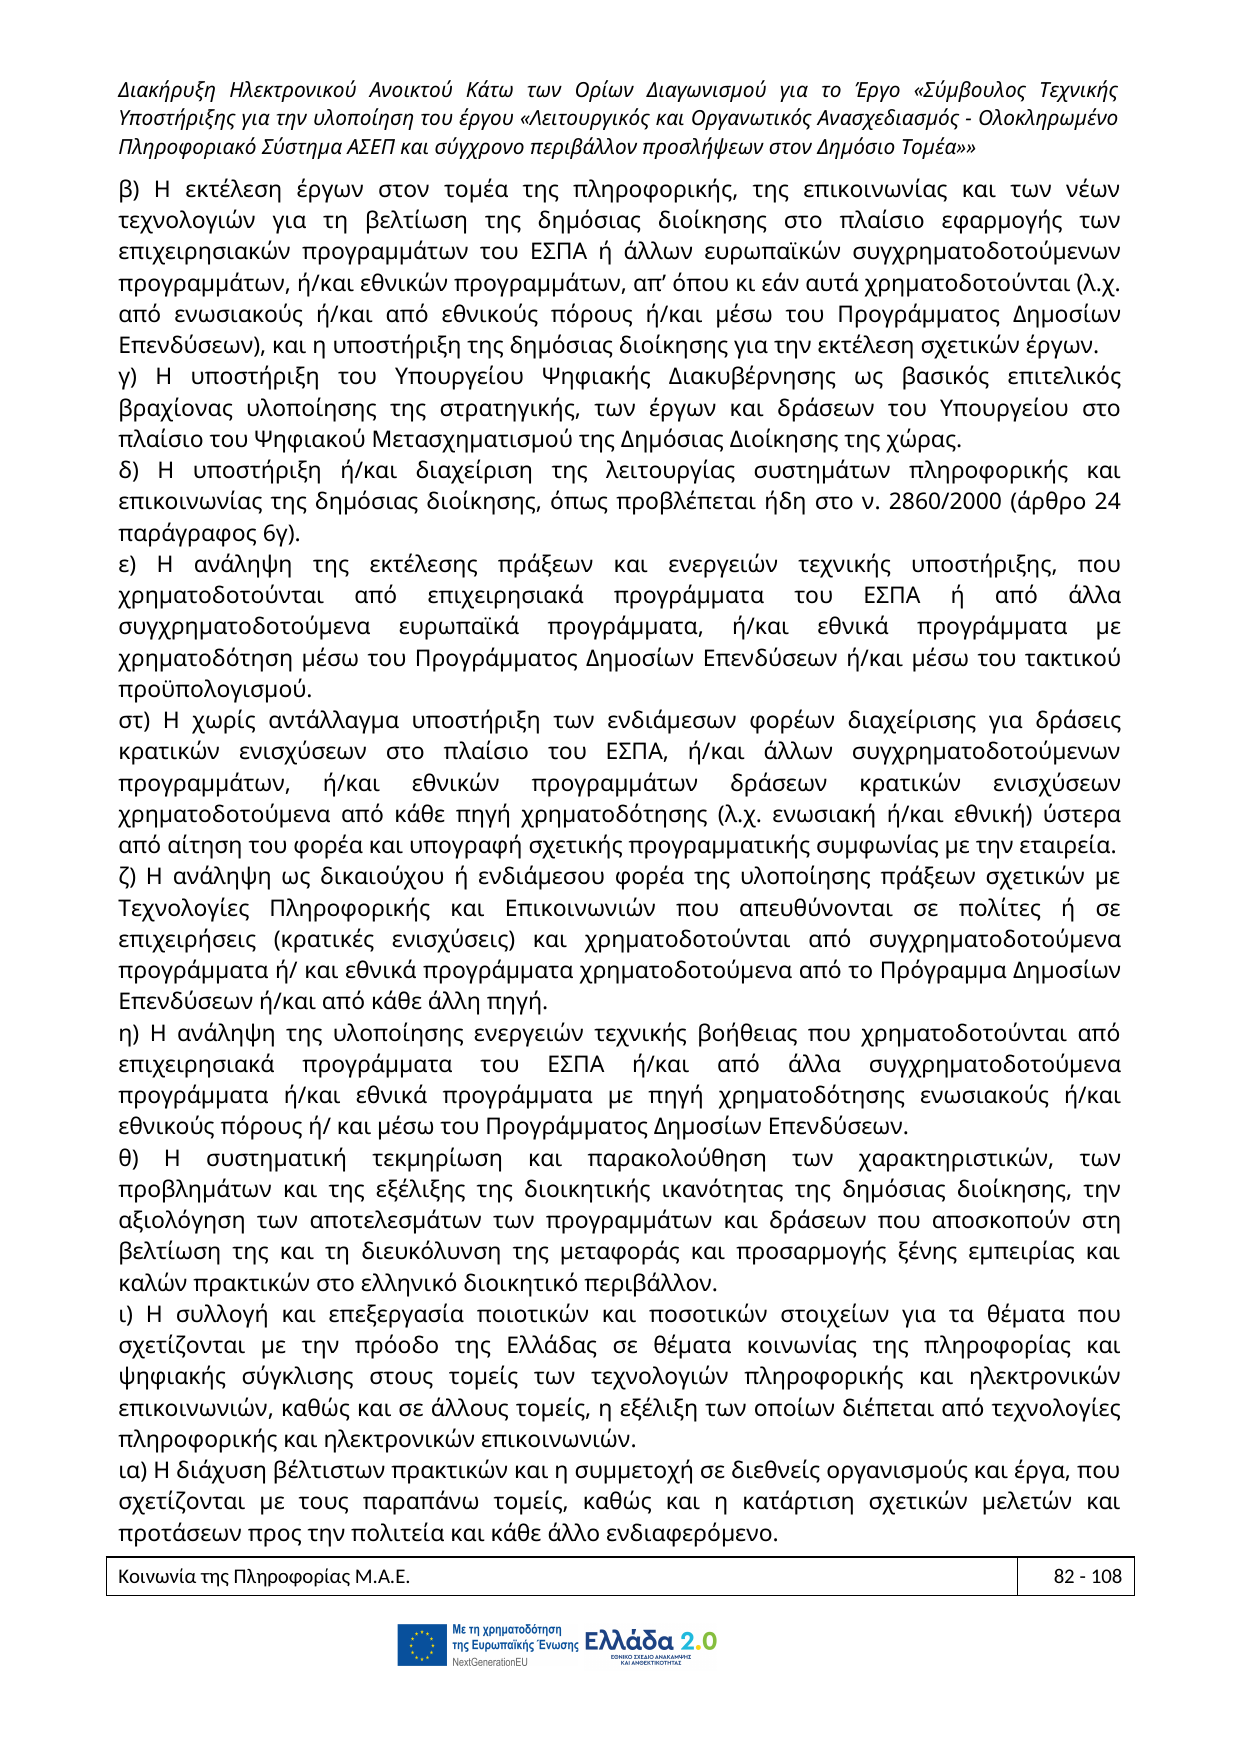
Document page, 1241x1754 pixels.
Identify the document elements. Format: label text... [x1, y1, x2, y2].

text γ) Η υποστήριξη του Υπουργείου Ψηφιακής Διακυβέρνησης ως βασικός επιτελικός βραχίονας υλοποίησης της στρατηγικής, των έργων και δράσεων του Υπουργείου στο πλαίσιο του Ψηφιακού Μετασχηματισμού της Δημόσιας Διοίκησης της χώρας. [118, 360, 1122, 454]
text β) Η εκτέλεση έργων στον τομέα της πληροφορικής, της επικοινωνίας και των νέων τεχνολογιών για τη βελτίωση της δημόσιας διοίκησης στο πλαίσιο εφαρμογής των επιχειρησιακών προγραμμάτων του ΕΣΠΑ ή άλλων ευρωπαϊκών συγχρηματοδοτούμενων προγραμμάτων, ή/και εθνικών προγραμμάτων, απ’ όπου κι εάν αυτά χρηματοδοτούνται (λ.χ. από ενωσιακούς ή/και από εθνικούς πόρους ή/και μέσω του Προγράμματος Δημοσίων Επενδύσεων), και η υποστήριξη της δημόσιας διοίκησης για την εκτέλεση σχετικών έργων. [118, 173, 1122, 360]
text ι) Η συλλογή και επεξεργασία ποιοτικών και ποσοτικών στοιχείων για τα θέματα που σχετίζονται με την πρόοδο της Ελλάδας σε θέματα κοινωνίας της πληροφορίας και ψηφιακής σύγκλισης στους τομείς των τεχνολογιών πληροφορικής και ηλεκτρονικών επικοινωνιών, καθώς και σε άλλους τομείς, η εξέλιξη των οποίων διέπεται από τεχνολογίες πληροφορικής και ηλεκτρονικών επικοινωνιών. [118, 1298, 1122, 1454]
text δ) Η υποστήριξη ή/και διαχείριση της λειτουργίας συστημάτων πληροφορικής και επικοινωνίας της δημόσιας διοίκησης, όπως προβλέπεται ήδη στο ν. 2860/2000 (άρθρο 24 παράγραφος 6γ). [118, 454, 1122, 548]
text ε) Η ανάληψη της εκτέλεσης πράξεων και ενεργειών τεχνικής υποστήριξης, που χρηματοδοτούνται από επιχειρησιακά προγράμματα του ΕΣΠΑ ή από άλλα συγχρηματοδοτούμενα ευρωπαϊκά προγράμματα, ή/και εθνικά προγράμματα με χρηματοδότηση μέσω του Προγράμματος Δημοσίων Επενδύσεων ή/και μέσω του τακτικού προϋπολογισμού. [118, 548, 1122, 704]
picture [397, 1624, 579, 1666]
text στ) Η χωρίς αντάλλαγμα υποστήριξη των ενδιάμεσων φορέων διαχείρισης για δράσεις κρατικών ενισχύσεων στο πλαίσιο του ΕΣΠΑ, ή/και άλλων συγχρηματοδοτούμενων προγραμμάτων, ή/και εθνικών προγραμμάτων δράσεων κρατικών ενισχύσεων χρηματοδοτούμενα από κάθε πηγή χρηματοδότησης (λ.χ. ενωσιακή ή/και εθνική) ύστερα από αίτηση του φορέα και υπογραφή σχετικής προγραμματικής συμφωνίας με την εταιρεία. [118, 704, 1122, 860]
text ια) Η διάχυση βέλτιστων πρακτικών και η συμμετοχή σε διεθνείς οργανισμούς και έργα, που σχετίζονται με τους παραπάνω τομείς, καθώς και η κατάρτιση σχετικών μελετών και προτάσεων προς την πολιτεία και κάθε άλλο ενδιαφερόμενο. [118, 1454, 1122, 1548]
text θ) Η συστηματική τεκμηρίωση και παρακολούθηση των χαρακτηριστικών, των προβλημάτων και της εξέλιξης της διοικητικής ικανότητας της δημόσιας διοίκησης, την αξιολόγηση των αποτελεσμάτων των προγραμμάτων και δράσεων που αποσκοπούν στη βελτίωση της και τη διευκόλυνση της μεταφοράς και προσαρμογής ξένης εμπειρίας και καλών πρακτικών στο ελληνικό διοικητικό περιβάλλον. [118, 1142, 1122, 1298]
text η) Η ανάληψη της υλοποίησης ενεργειών τεχνικής βοήθειας που χρηματοδοτούνται από επιχειρησιακά προγράμματα του ΕΣΠΑ ή/και από άλλα συγχρηματοδοτούμενα προγράμματα ή/και εθνικά προγράμματα με πηγή χρηματοδότησης ενωσιακούς ή/και εθνικούς πόρους ή/ και μέσω του Προγράμματος Δημοσίων Επενδύσεων. [118, 1017, 1122, 1142]
picture [584, 1623, 718, 1671]
text ζ) Η ανάληψη ως δικαιούχου ή ενδιάμεσου φορέα της υλοποίησης πράξεων σχετικών με Τεχνολογίες Πληροφορικής και Επικοινωνιών που απευθύνονται σε πολίτες ή σε επιχειρήσεις (κρατικές ενισχύσεις) και χρηματοδοτούνται από συγχρηματοδοτούμενα προγράμματα ή/ και εθνικά προγράμματα χρηματοδοτούμενα από το Πρόγραμμα Δημοσίων Επενδύσεων ή/και από κάθε άλλη πηγή. [118, 860, 1122, 1017]
